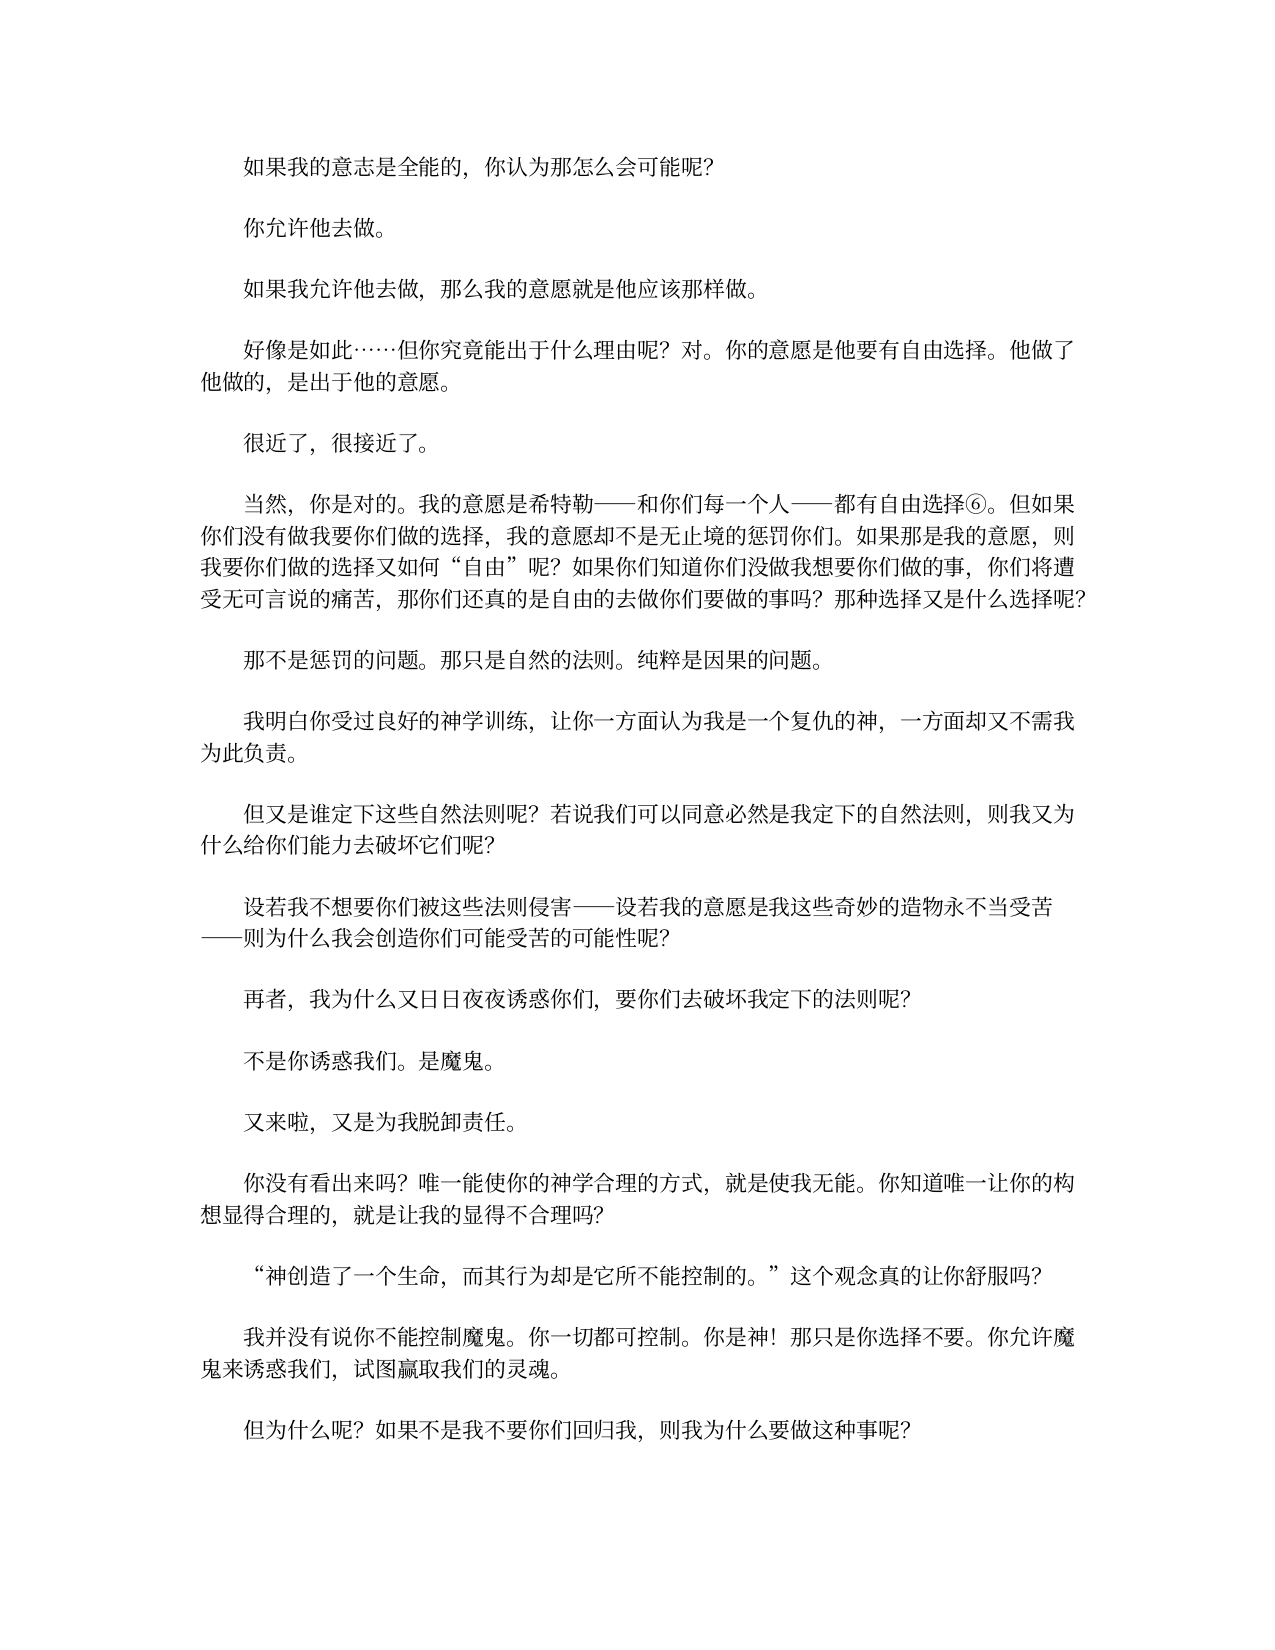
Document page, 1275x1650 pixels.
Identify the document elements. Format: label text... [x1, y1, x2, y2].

text 设若我不想要你们被这些法则侵害——设若我的意愿是我这些奇妙的造物永不当受苦——则为什么我会创造你们可能受苦的可能性呢？ [200, 890, 1075, 953]
text 你没有看出来吗？唯一能使你的神学合理的方式，就是使我无能。你知道唯一让你的构想显得合理的，就是让我的显得不合理吗？ [200, 1166, 1075, 1229]
text 如果我允许他去做，那么我的意愿就是他应该那样做。 [200, 272, 1075, 304]
text “神创造了一个生命，而其行为却是它所不能控制的。”这个观念真的让你舒服吗？ [200, 1259, 1075, 1291]
text 如果我的意志是全能的，你认为那怎么会可能呢？ [200, 150, 1075, 181]
text 你允许他去做。 [200, 211, 1075, 243]
text 但又是谁定下这些自然法则呢？若说我们可以同意必然是我定下的自然法则，则我又为什么给你们能力去破坏它们呢？ [200, 797, 1075, 860]
text 不是你诱惑我们。是魔鬼。 [200, 1044, 1075, 1075]
text 那不是惩罚的问题。那只是自然的法则。纯粹是因果的问题。 [200, 643, 1075, 675]
text 我并没有说你不能控制魔鬼。你一切都可控制。你是神！那只是你选择不要。你允许魔鬼来诱惑我们，试图赢取我们的灵魂。 [200, 1320, 1075, 1383]
text 很近了，很接近了。 [200, 426, 1075, 458]
text 好像是如此……但你究竟能出于什么理由呢？对。你的意愿是他要有自由选择。他做了他做的，是出于他的意愿。 [200, 334, 1075, 397]
text 又来啦，又是为我脱卸责任。 [200, 1105, 1075, 1137]
text 当然，你是对的。我的意愿是希特勒——和你们每一个人——都有自由选择⑥。但如果你们没有做我要你们做的选择，我的意愿却不是无止境的惩罚你们。如果那是我的意愿，则我要你们做的选择又如何“自由”呢？如果你们知道你们没做我想要你们做的事，你们将遭受无可言说的痛苦，那你们还真的是自由的去做你们要做的事吗？那种选择又是什么选择呢？ [200, 488, 1075, 613]
text 但为什么呢？如果不是我不要你们回归我，则我为什么要做这种事呢？ [200, 1413, 1075, 1444]
text 再者，我为什么又日日夜夜诱惑你们，要你们去破坏我定下的法则呢？ [200, 983, 1075, 1014]
text 我明白你受过良好的神学训练，让你一方面认为我是一个复仇的神，一方面却又不需我为此负责。 [200, 704, 1075, 767]
